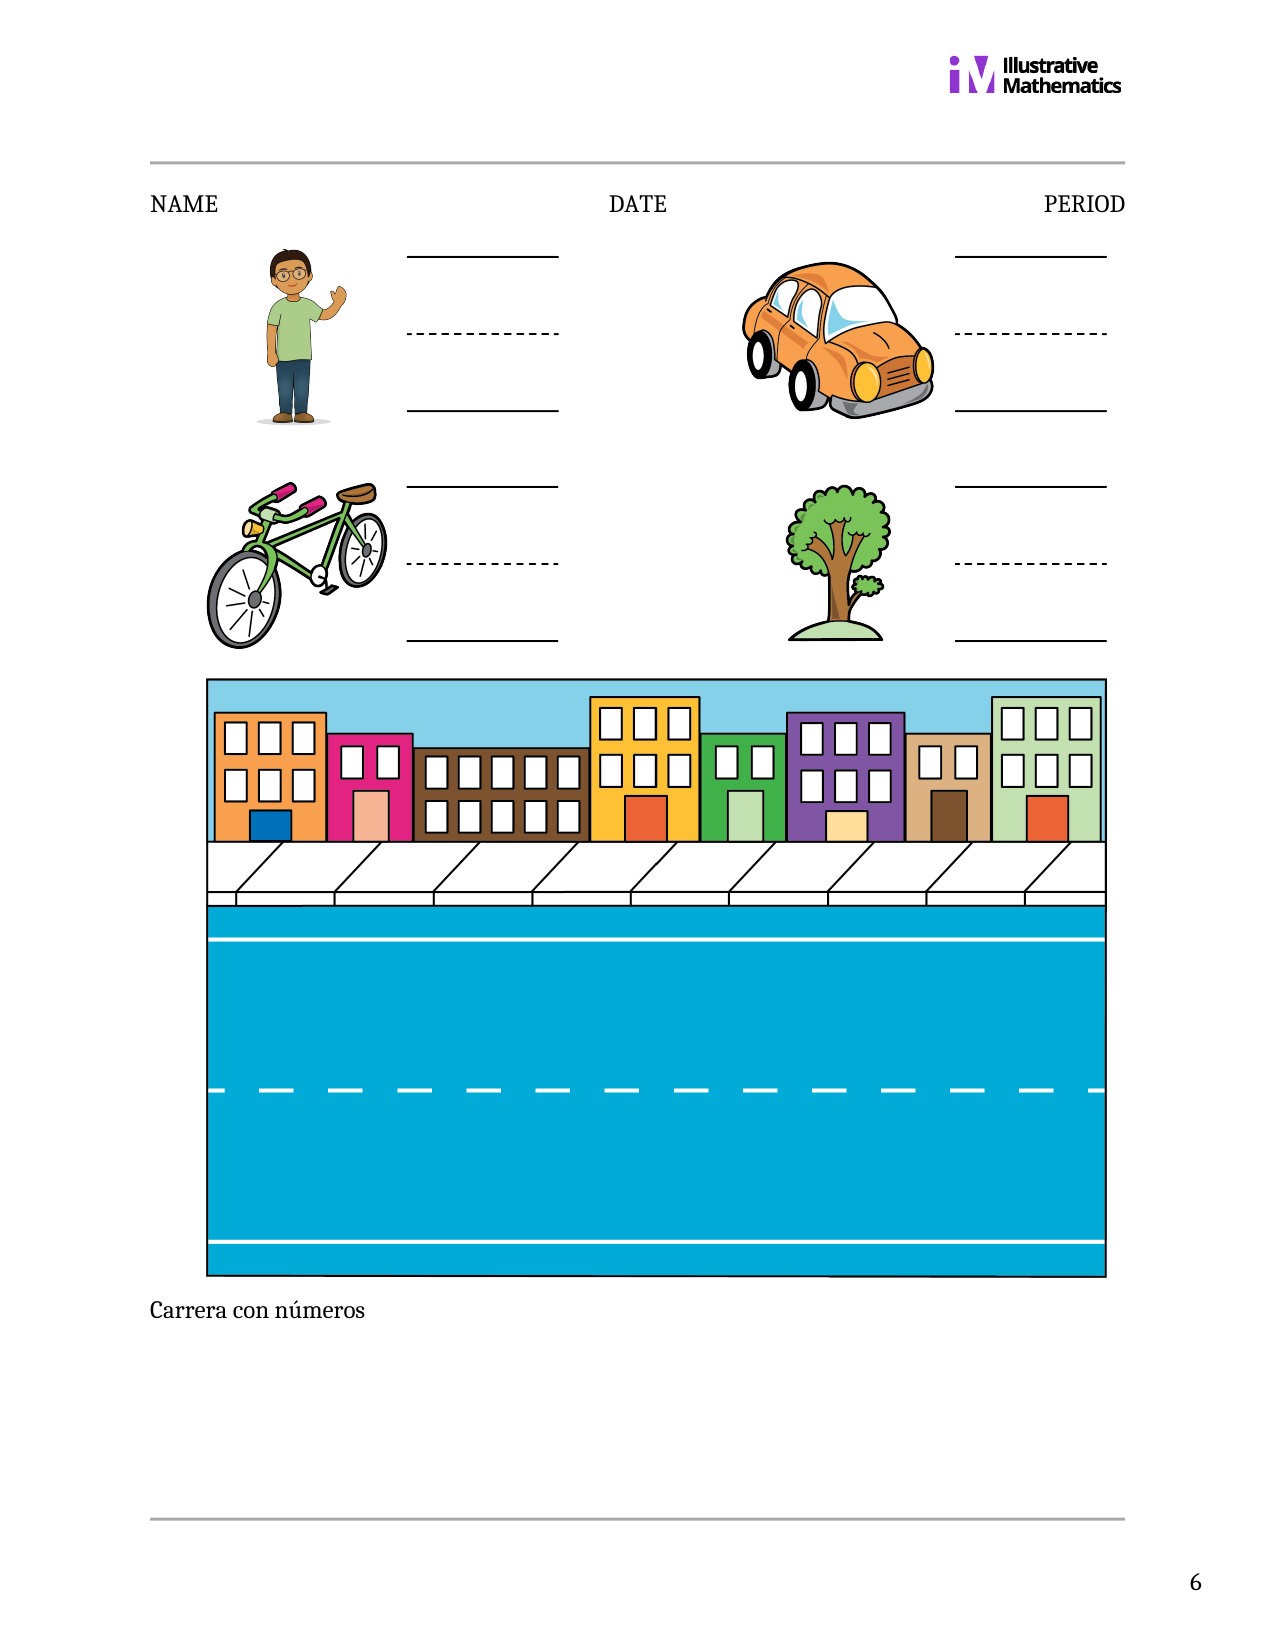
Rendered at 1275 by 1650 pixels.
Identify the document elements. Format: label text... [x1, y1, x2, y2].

picture [168, 247, 1144, 1278]
picture [949, 55, 1121, 93]
text Carrera con números [150, 1296, 1125, 1325]
